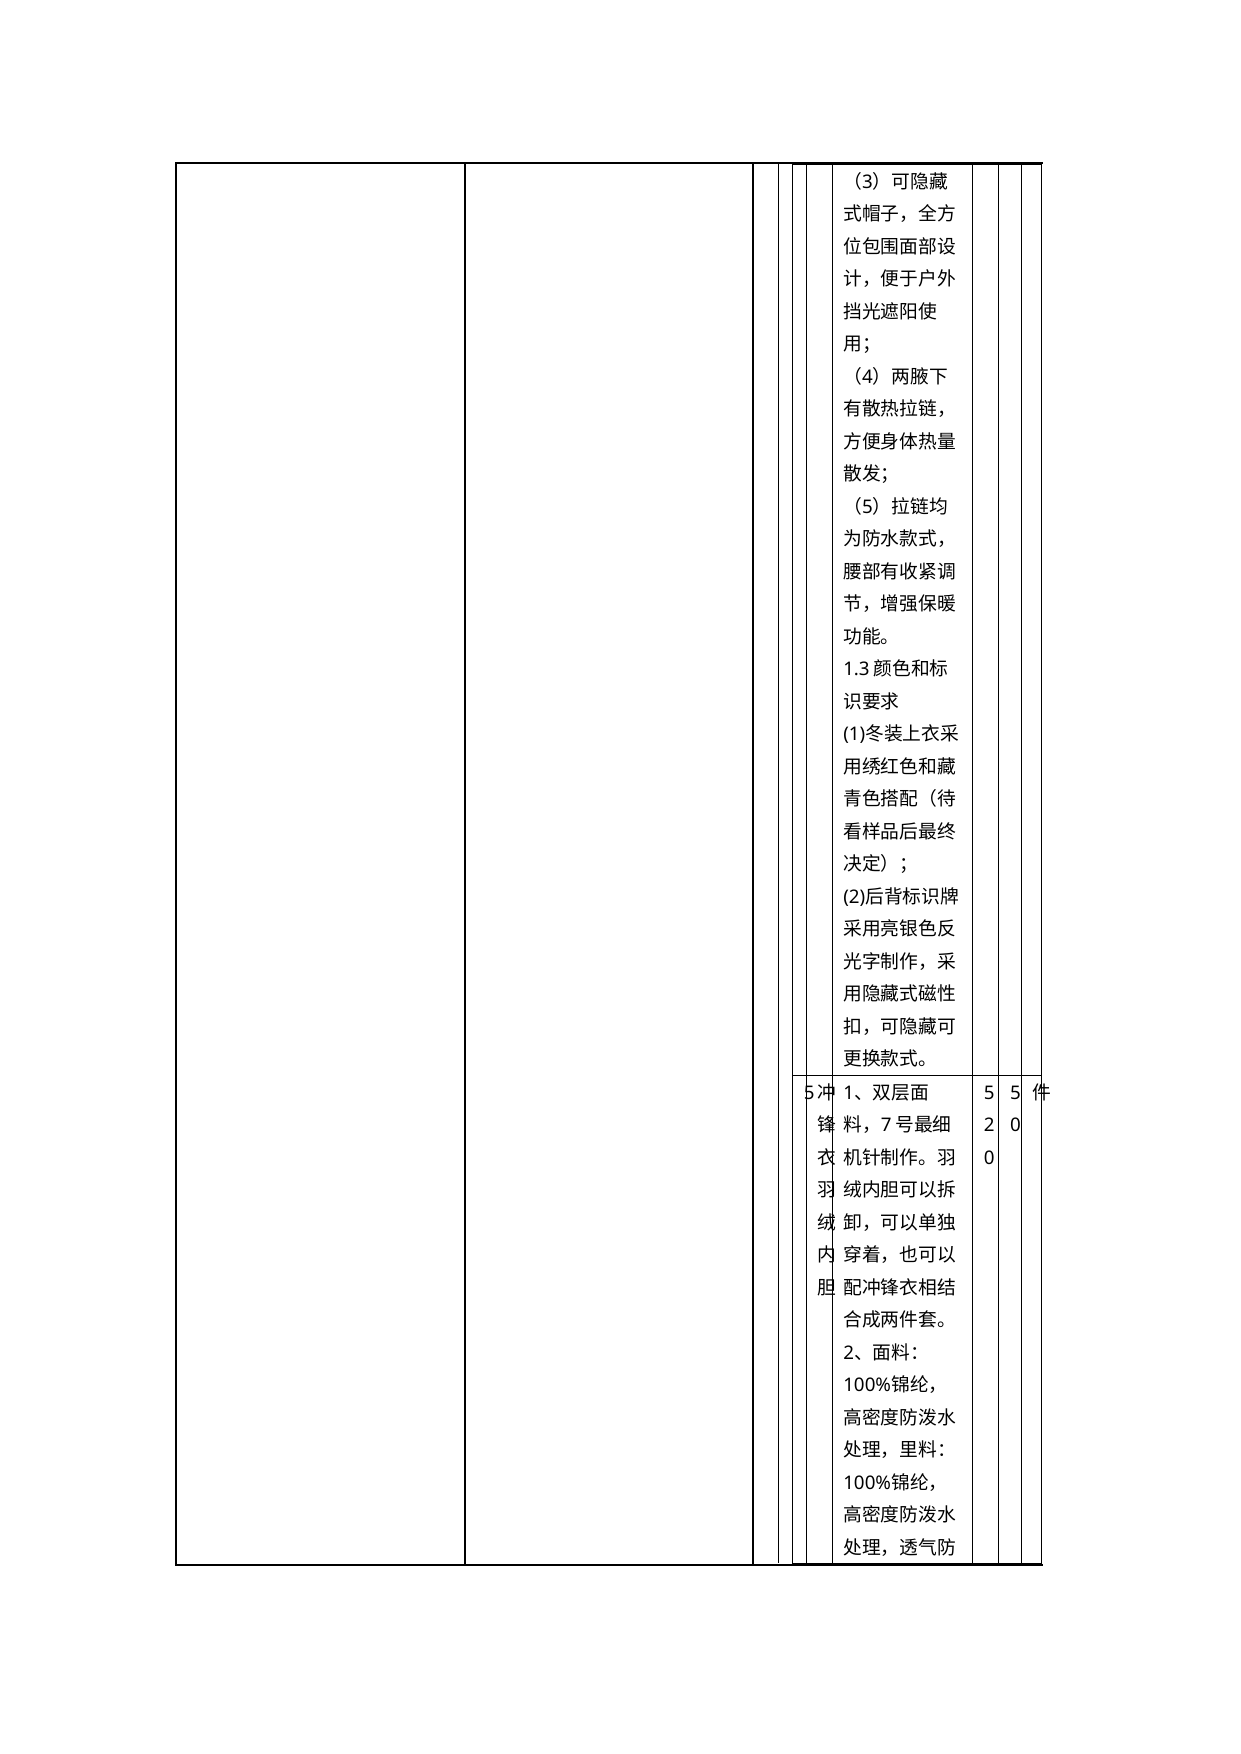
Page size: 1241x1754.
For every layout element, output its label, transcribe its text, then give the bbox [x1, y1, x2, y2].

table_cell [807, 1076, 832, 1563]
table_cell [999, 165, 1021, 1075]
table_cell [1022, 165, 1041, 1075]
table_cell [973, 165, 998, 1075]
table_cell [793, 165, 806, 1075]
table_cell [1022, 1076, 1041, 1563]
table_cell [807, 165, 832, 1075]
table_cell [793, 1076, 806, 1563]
table_cell [466, 164, 752, 1564]
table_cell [833, 165, 972, 1075]
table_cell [754, 164, 792, 1564]
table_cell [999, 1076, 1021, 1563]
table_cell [833, 1076, 972, 1563]
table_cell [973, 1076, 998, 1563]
table_cell 1 [177, 164, 464, 1564]
